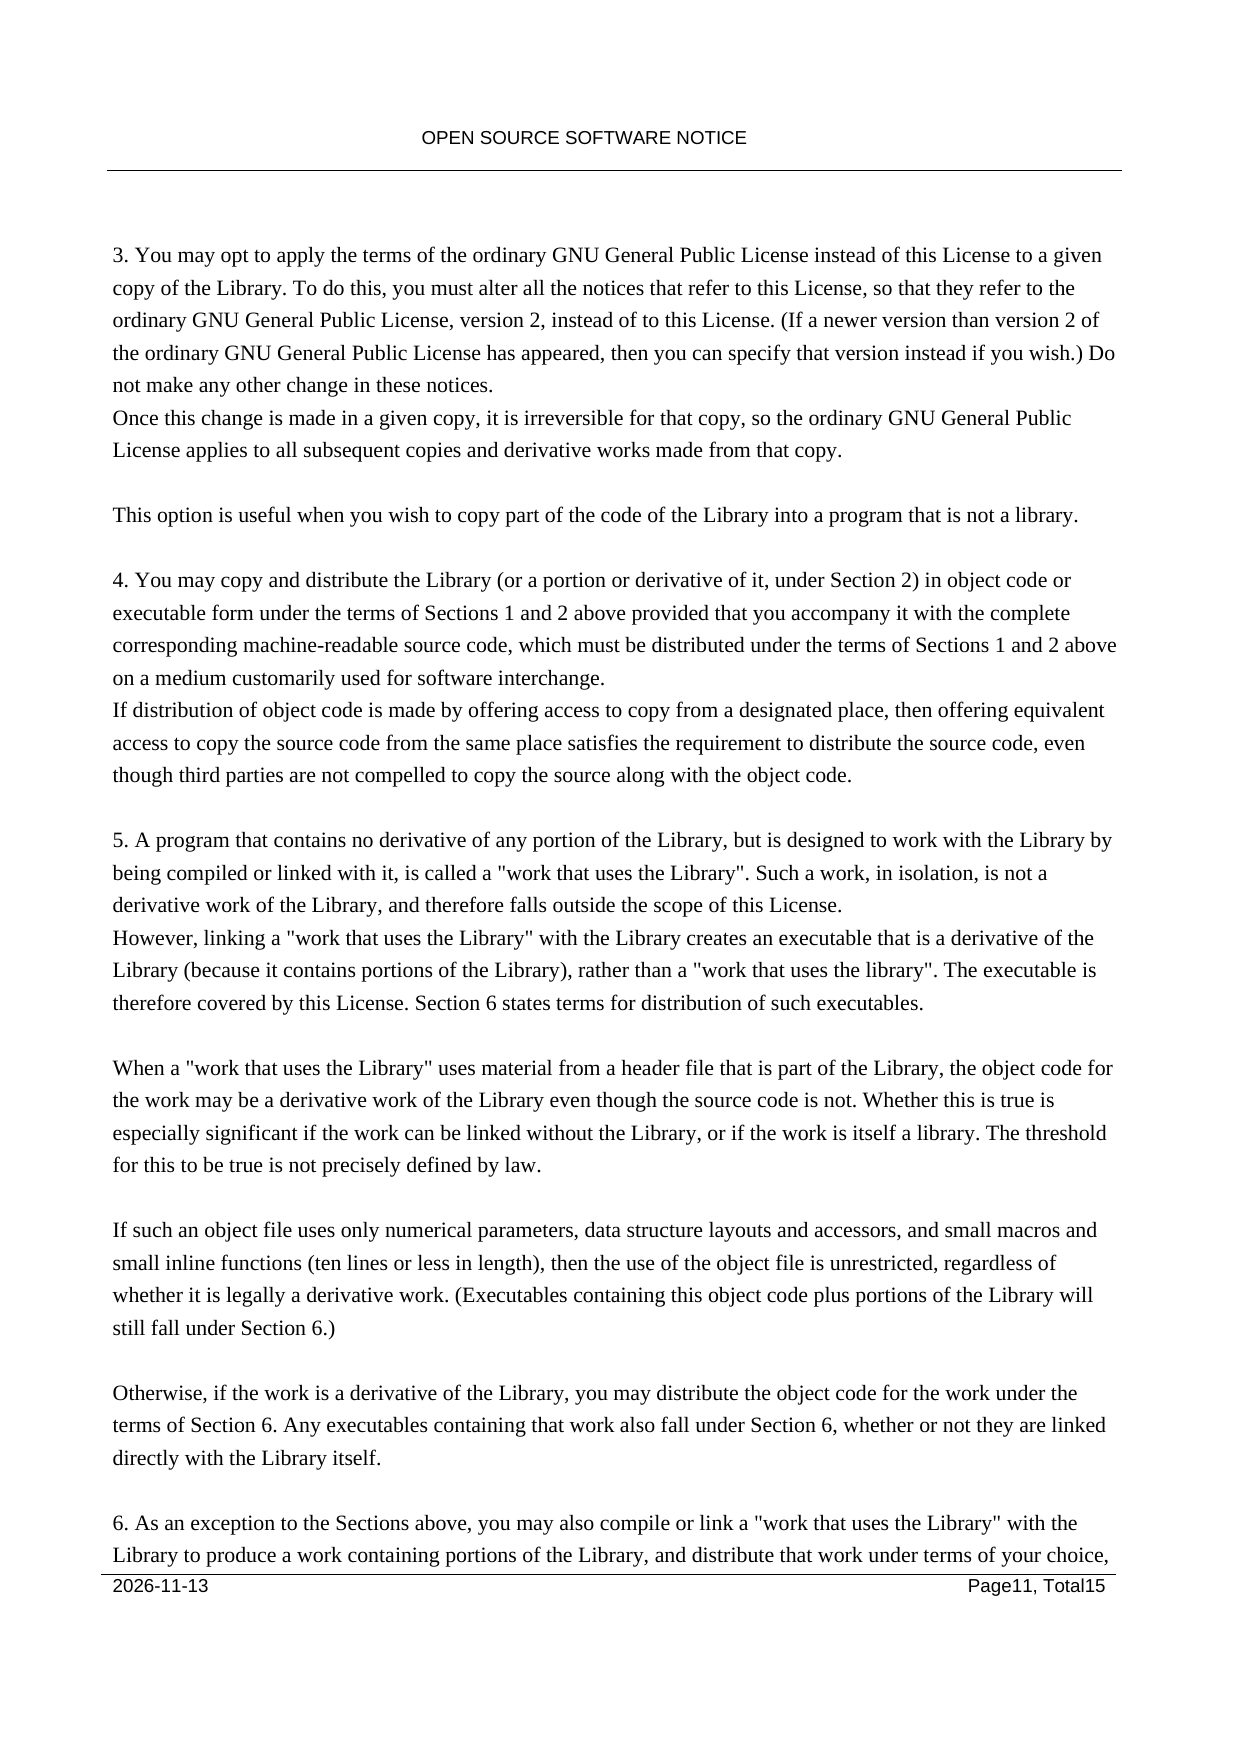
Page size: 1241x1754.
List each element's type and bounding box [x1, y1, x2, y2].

text [112, 206, 1128, 1571]
